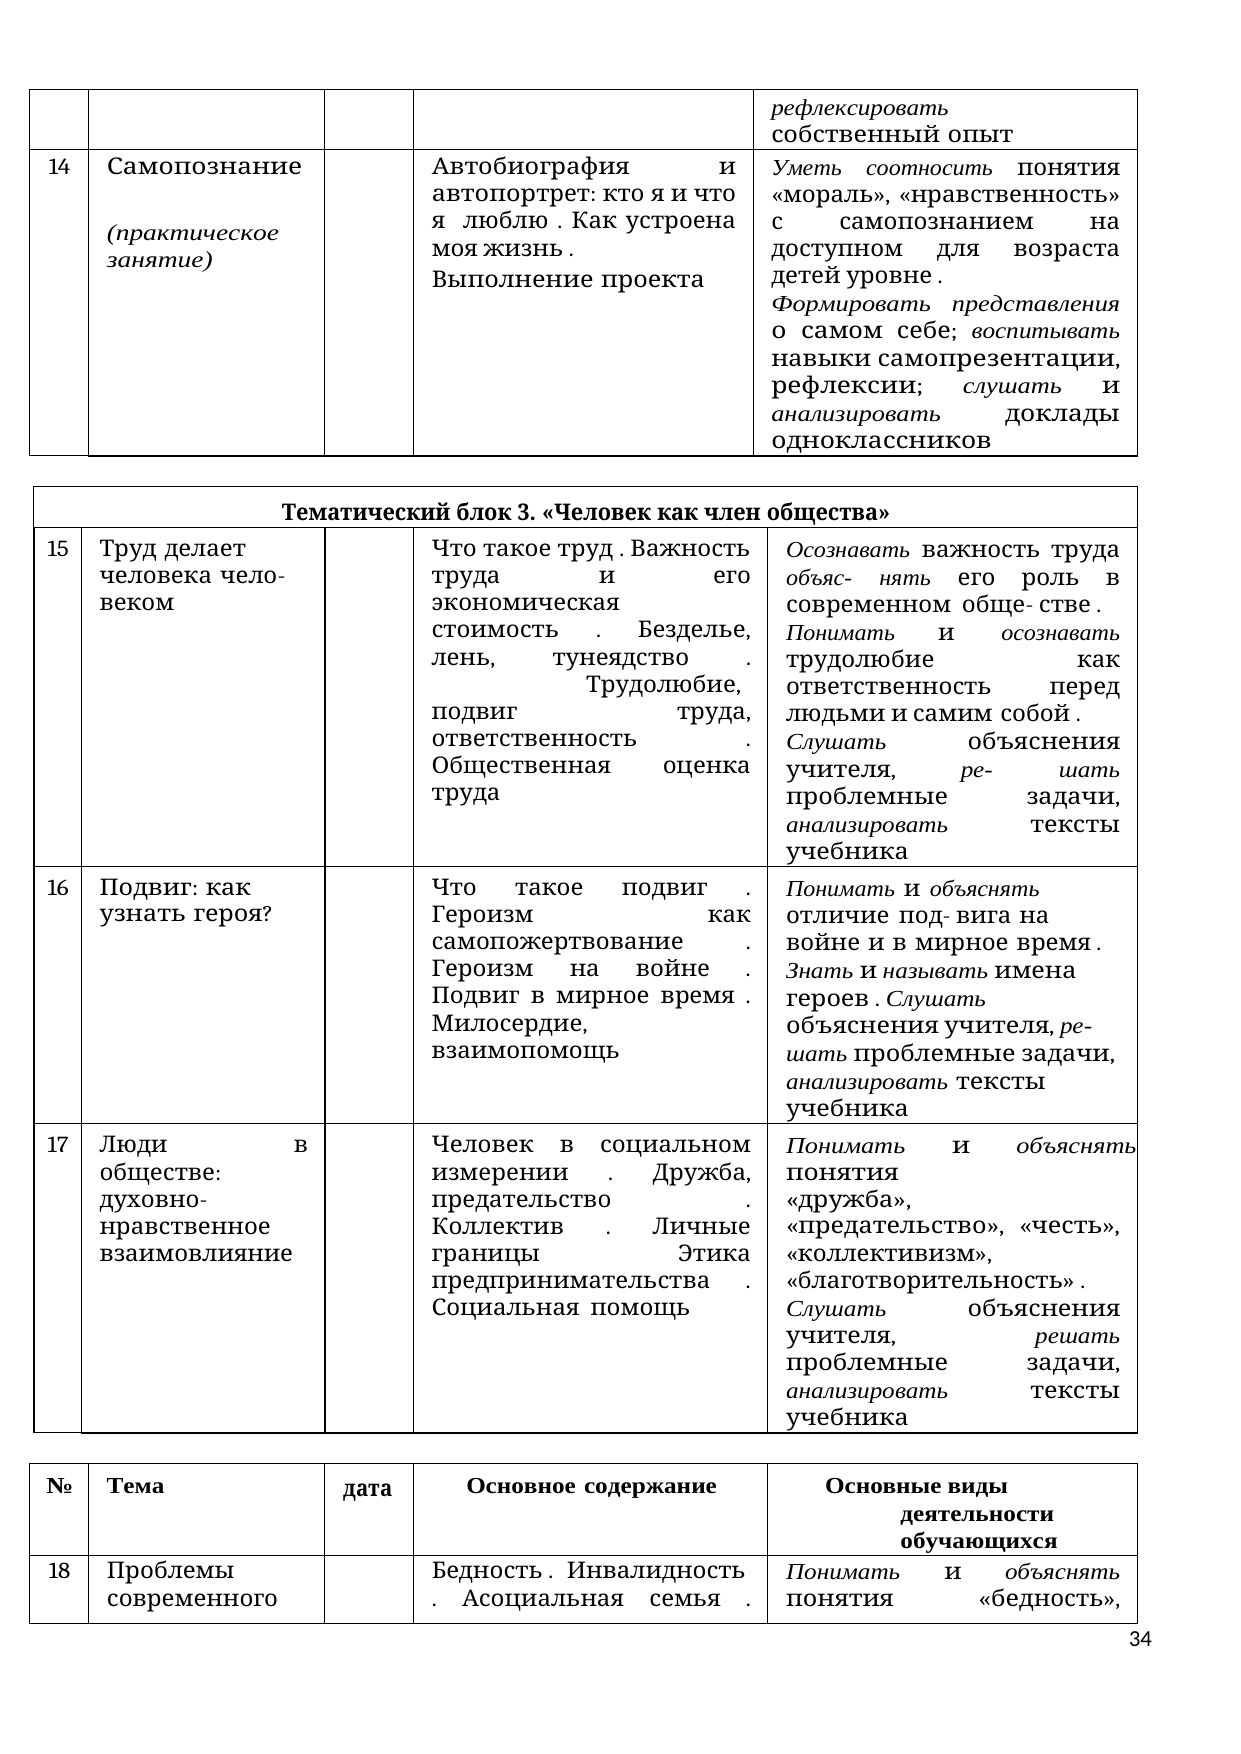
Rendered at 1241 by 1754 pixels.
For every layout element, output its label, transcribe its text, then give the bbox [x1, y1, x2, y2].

table_cell [326, 528, 413, 866]
table_cell Подвиг: как узнать героя? [82, 867, 324, 1123]
table_cell [325, 1556, 413, 1623]
table_cell Труд делает человека чело- веком [82, 528, 324, 866]
table_header дата [325, 1464, 413, 1555]
table_cell Человек в социальном измерении . Дружба, предательство . Коллектив . Личные границы Этика предпринимательства . Социальная помощь [414, 1124, 767, 1432]
table_cell Уметь соотносить понятия «мораль», «нравственность» с самопознанием на доступном для возраста детей уровне . Формировать представления о самом себе; воспитывать навыки самопрезентации, рефлексии; слушать и анализировать доклады одноклассников [754, 150, 1137, 455]
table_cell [89, 1556, 324, 1623]
table_cell Автобиография и автопортрет: кто я и что я люблю . Как устроена моя жизнь . Выполнение проекта [414, 150, 753, 455]
table_cell 18 [30, 1556, 88, 1623]
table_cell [414, 1556, 767, 1623]
table_cell Что такое подвиг . Героизм как самопожертвование . Героизм на войне . Подвиг в мирное время . Милосердие, взаимопомощь [414, 867, 767, 1123]
table_cell [325, 150, 413, 455]
table_header Основное содержание [414, 1464, 767, 1555]
table_cell Понимать и объяснять отличие под- вига на войне и в мирное время . Знать и называть имена героев . Слушать объяснения учителя, ре- шать проблемные задачи, анализировать тексты учебника [768, 867, 1137, 1123]
table_cell [326, 867, 413, 1123]
table_header Тематический блок 3. «Человек как член общества» [34, 487, 1137, 527]
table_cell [768, 1556, 1137, 1623]
table_header № [30, 1464, 88, 1555]
table_cell [325, 90, 413, 148]
table_cell [326, 1124, 413, 1432]
table_header Основные виды деятельности обучающихся [768, 1464, 1137, 1555]
table_cell Люди в обществе: духовно- нравственное взаимовлияние [82, 1124, 324, 1432]
table_cell Самопознание (практическое занятие) [89, 150, 324, 455]
table_cell 16 [35, 867, 81, 1123]
table_cell 15 [35, 528, 81, 866]
table_cell Понимать и объяснять понятия «дружба», «предательство», «честь», «коллективизм», «благотворительность» . Слушать объяснения учителя, решать проблемные задачи, анализировать тексты учебника [768, 1124, 1137, 1432]
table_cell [89, 90, 324, 148]
table_header Тема [89, 1464, 324, 1555]
table_cell 14 [30, 150, 88, 455]
table_cell 13 [30, 90, 88, 148]
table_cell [414, 90, 753, 148]
table_cell Что такое труд . Важность труда и его экономическая стоимость . Безделье, лень, тунеядство . Трудолюбие, подвиг труда, ответственность . Общественная оценка труда [414, 528, 767, 866]
table_cell 17 [35, 1124, 81, 1432]
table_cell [754, 90, 1137, 148]
table_cell Осознавать важность труда объяс- нять его роль в современном обще- стве . Понимать и осознавать трудолюбие как ответственность перед людьми и самим собой . Слушать объяснения учителя, ре- шать проблемные задачи, анализировать тексты учебника [768, 528, 1137, 866]
